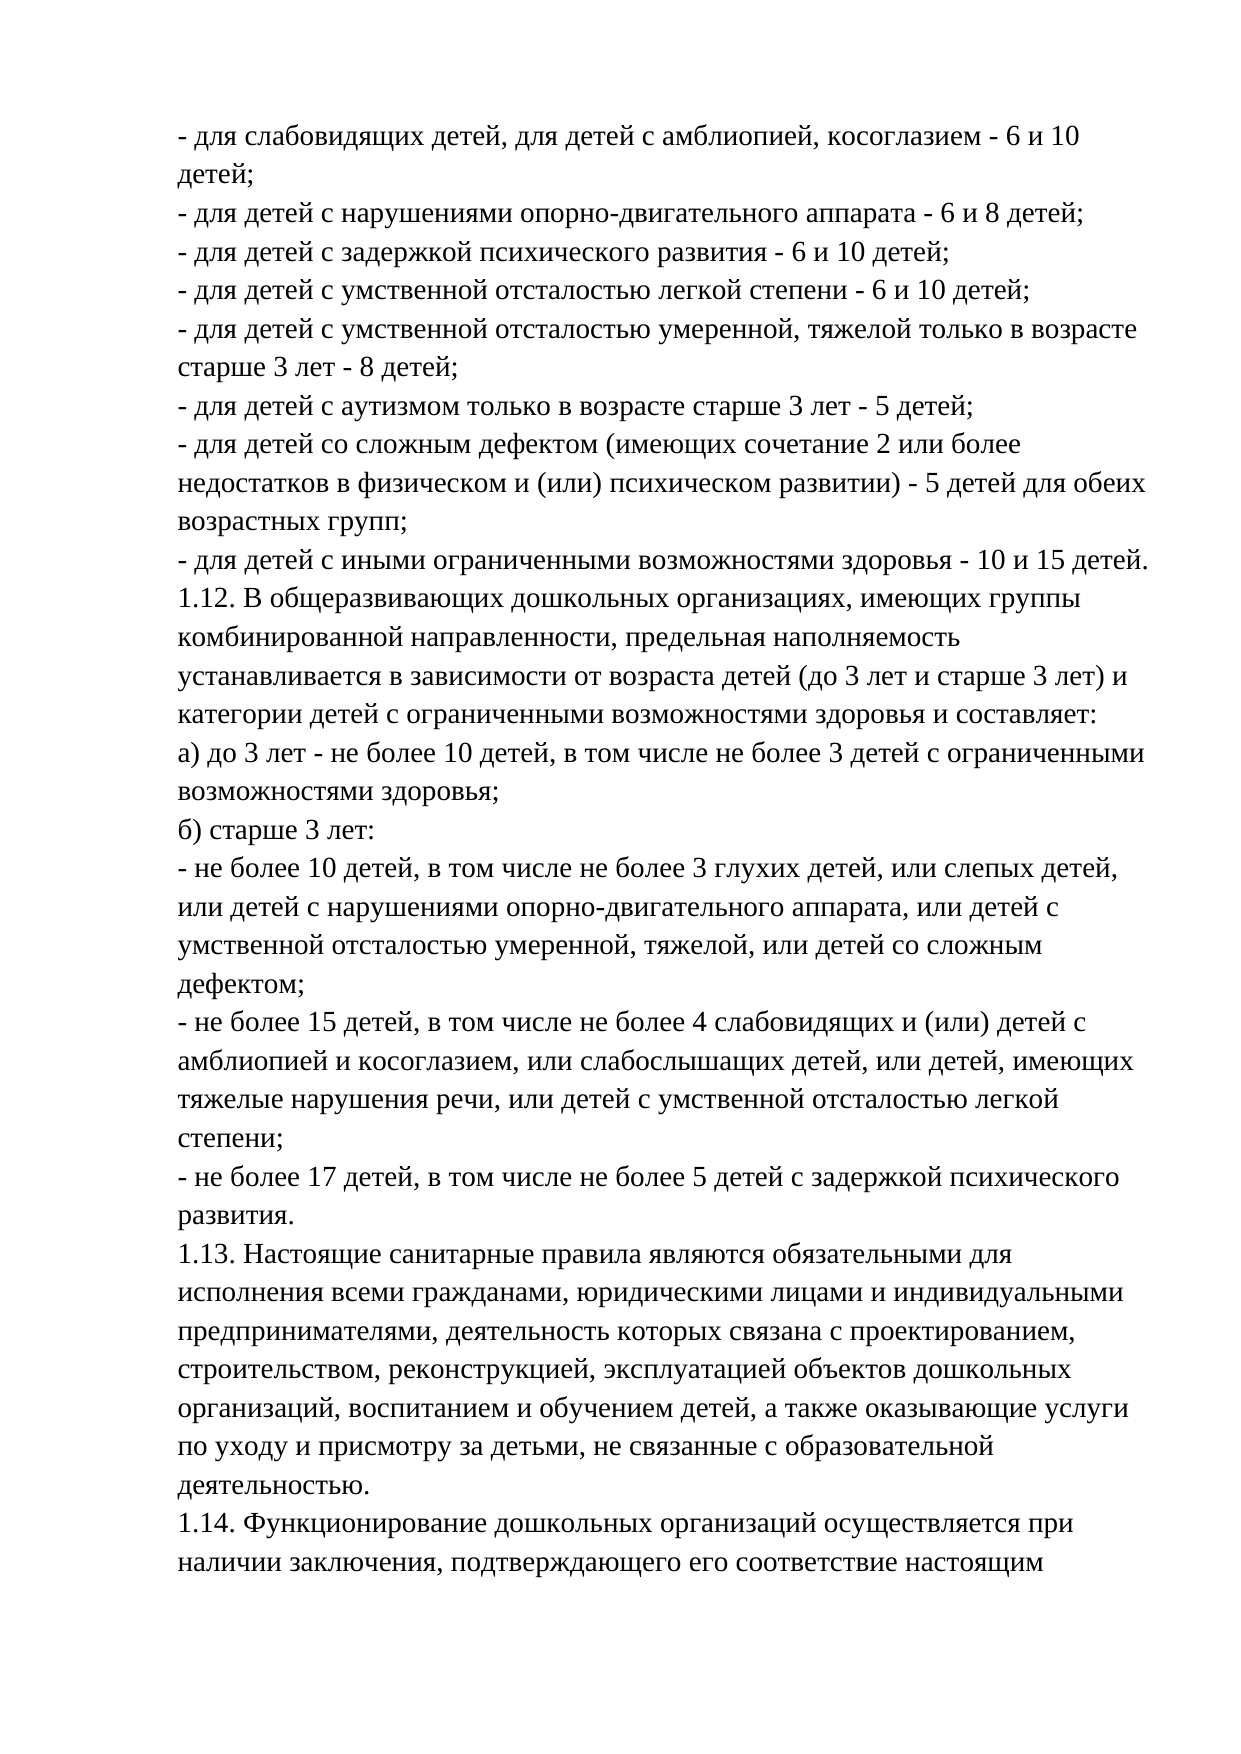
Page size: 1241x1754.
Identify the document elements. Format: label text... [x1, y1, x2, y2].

text - для детей с нарушениями опорно-двигательного аппарата - 6 и 8 детей; [177, 195, 1152, 229]
text б) старше 3 лет: [177, 812, 1152, 845]
text - для детей с умственной отсталостью легкой степени - 6 и 10 детей; [177, 272, 1152, 306]
text - для слабовидящих детей, для детей с амблиопией, косоглазием - 6 и 10 детей; [177, 118, 1152, 190]
text - для детей с иными ограниченными возможностями здоровья - 10 и 15 детей. [177, 542, 1152, 576]
text - не более 15 детей, в том числе не более 4 слабовидящих и (или) детей с амблиопией и косоглазием, или слабослышащих детей, или детей, имеющих тяжелые нарушения речи, или детей с умственной отсталостью легкой степени; [177, 1004, 1152, 1154]
text - не более 10 детей, в том числе не более 3 глухих детей, или слепых детей, или детей с нарушениями опорно-двигательного аппарата, или детей с умственной отсталостью умеренной, тяжелой, или детей со сложным дефектом; [177, 850, 1152, 999]
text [177, 1506, 1152, 1578]
text - для детей со сложным дефектом (имеющих сочетание 2 или более недостатков в физическом и (или) психическом развитии) - 5 детей для обеих возрастных групп; [177, 426, 1152, 537]
text 1.12. В общеразвивающих дошкольных организациях, имеющих группы комбинированной направленности, предельная наполняемость устанавливается в зависимости от возраста детей (до 3 лет и старше 3 лет) и категории детей с ограниченными возможностями здоровья и составляет: [177, 581, 1152, 730]
text 1.13. Настоящие санитарные правила являются обязательными для исполнения всеми гражданами, юридическими лицами и индивидуальными предпринимателями, деятельность которых связана с проектированием, строительством, реконструкцией, эксплуатацией объектов дошкольных организаций, воспитанием и обучением детей, а также оказывающие услуги по уходу и присмотру за детьми, не связанные с образовательной деятельностью. [177, 1236, 1152, 1501]
text а) до 3 лет - не более 10 детей, в том числе не более 3 детей с ограниченными возможностями здоровья; [177, 735, 1152, 807]
text - не более 17 детей, в том числе не более 5 детей с задержкой психического развития. [177, 1159, 1152, 1231]
text - для детей с аутизмом только в возрасте старше 3 лет - 5 детей; [177, 388, 1152, 421]
text - для детей с задержкой психического развития - 6 и 10 детей; [177, 234, 1152, 267]
text - для детей с умственной отсталостью умеренной, тяжелой только в возрасте старше 3 лет - 8 детей; [177, 311, 1152, 383]
